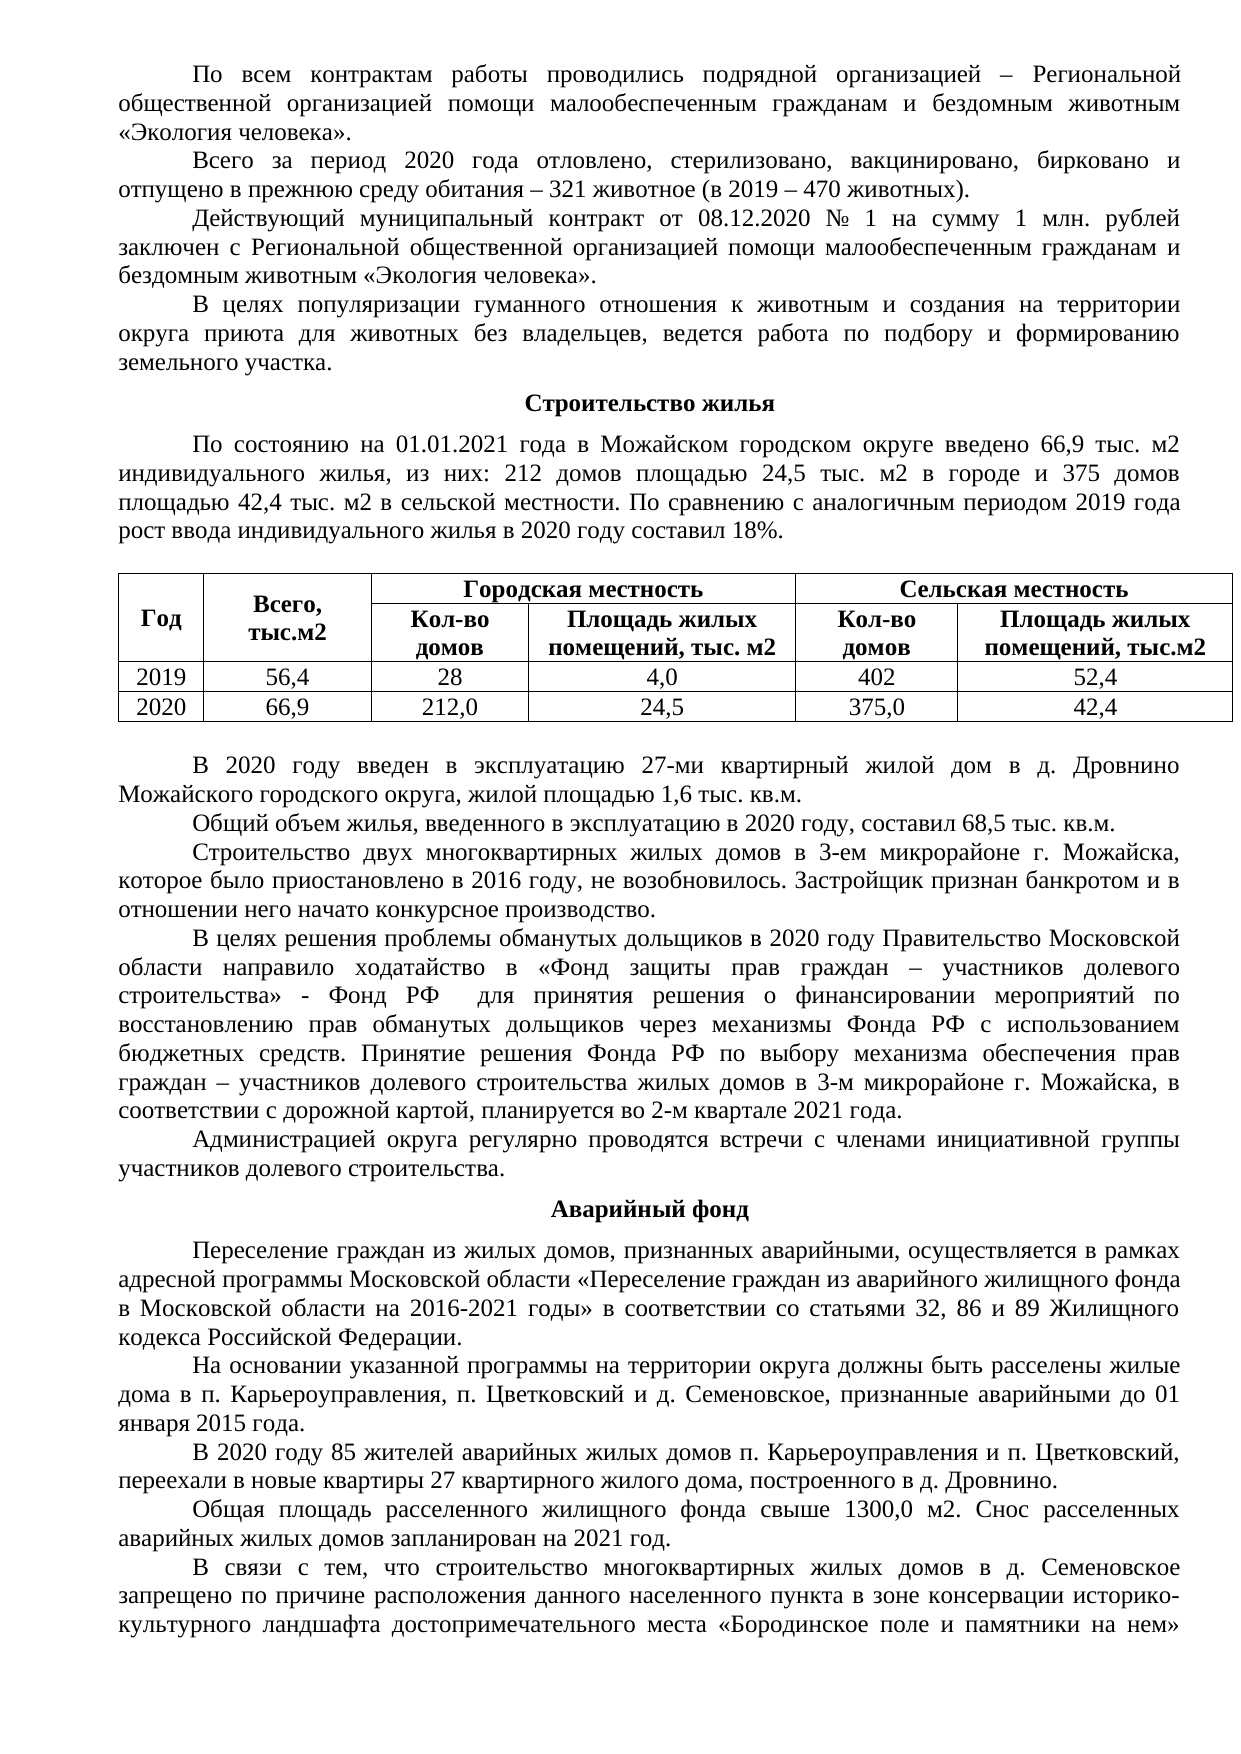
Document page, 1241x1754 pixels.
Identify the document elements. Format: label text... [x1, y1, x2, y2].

table_cell Площадь жилых помещений, тыс.м2 [958, 604, 1232, 661]
table_header Сельская местность [796, 574, 1232, 603]
text Переселение граждан из жилых домов, признанных аварийными, осуществляется в рамках адресной программы Московской области «Переселение граждан из аварийного жилищного фонда в Московской области на 2016-2021 годы» в соответствии со статьями 32, 86 и 89 Жилищного кодекса Российской Федерации. [118, 1236, 1181, 1351]
text Строительство жилья [118, 388, 1181, 417]
table_cell Площадь жилых помещений, тыс. м2 [529, 604, 795, 661]
table_cell 212,0 [372, 692, 528, 721]
table_header Городская местность [372, 574, 795, 603]
table_header Всего, тыс.м2 [204, 574, 371, 661]
table_cell 28 [372, 662, 528, 691]
table_cell 66,9 [204, 692, 371, 721]
text По состоянию на 01.01.2021 года в Можайском городском округе введено 66,9 тыс. м2 индивидуального жилья, из них: 212 домов площадью 24,5 тыс. м2 в городе и 375 домов площадью 42,4 тыс. м2 в сельской местности. По сравнению с аналогичным периодом 2019 года рост ввода индивидуального жилья в 2020 году составил 18%. [118, 429, 1181, 544]
text В 2020 году 85 жителей аварийных жилых домов п. Карьероуправления и п. Цветковский, переехали в новые квартиры 27 квартирного жилого дома, построенного в д. Дровнино. [118, 1437, 1181, 1494]
table_cell 2020 [119, 692, 203, 721]
table_cell 56,4 [204, 662, 371, 691]
table_cell 24,5 [529, 692, 795, 721]
table_cell 52,4 [958, 662, 1232, 691]
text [118, 1552, 1181, 1638]
table_cell 4,0 [529, 662, 795, 691]
table_cell 42,4 [958, 692, 1232, 721]
text Аварийный фонд [118, 1194, 1181, 1223]
text На основании указанной программы на территории округа должны быть расселены жилые дома в п. Карьероуправления, п. Цветковский и д. Семеновское, признанные аварийными до 01 января 2015 года. [118, 1351, 1181, 1437]
text В целях популяризации гуманного отношения к животным и создания на территории округа приюта для животных без владельцев, ведется работа по подбору и формированию земельного участка. [118, 289, 1181, 375]
text Администрацией округа регулярно проводятся встречи с членами инициативной группы участников долевого строительства. [118, 1124, 1181, 1182]
text Общий объем жилья, введенного в эксплуатацию в 2020 году, составил 68,5 тыс. кв.м. [118, 808, 1181, 837]
text По всем контрактам работы проводились подрядной организацией – Региональной общественной организацией помощи малообеспеченным гражданам и бездомным животным «Экология человека». [118, 59, 1181, 145]
text Общая площадь расселенного жилищного фонда свыше 1300,0 м2. Снос расселенных аварийных жилых домов запланирован на 2021 год. [118, 1494, 1181, 1552]
text Всего за период 2020 года отловлено, стерилизовано, вакцинировано, бирковано и отпущено в прежнюю среду обитания – 321 животное (в 2019 – 470 животных). [118, 145, 1181, 203]
table_cell 402 [796, 662, 957, 691]
text Строительство двух многоквартирных жилых домов в 3-ем микрорайоне г. Можайска, которое было приостановлено в 2016 году, не возобновилось. Застройщик признан банкротом и в отношении него начато конкурсное производство. [118, 837, 1181, 923]
text Действующий муниципальный контракт от 08.12.2020 № 1 на сумму 1 млн. рублей заключен с Региональной общественной организацией помощи малообеспеченным гражданам и бездомным животным «Экология человека». [118, 203, 1181, 289]
table_cell Кол-во домов [796, 604, 957, 661]
table_cell 2019 [119, 662, 203, 691]
text В 2020 году введен в эксплуатацию 27-ми квартирный жилой дом в д. Дровнино Можайского городского округа, жилой площадью 1,6 тыс. кв.м. [118, 751, 1181, 808]
text В целях решения проблемы обманутых дольщиков в 2020 году Правительство Московской области направило ходатайство в «Фонд защиты прав граждан – участников долевого строительства» - Фонд РФ для принятия решения о финансировании мероприятий по восстановлению прав обманутых дольщиков через механизмы Фонда РФ с использованием бюджетных средств. Принятие решения Фонда РФ по выбору механизма обеспечения прав граждан – участников долевого строительства жилых домов в 3-м микрорайоне г. Можайска, в соответствии с дорожной картой, планируется во 2-м квартале 2021 года. [118, 923, 1181, 1124]
table_cell Кол-во домов [372, 604, 528, 661]
table_cell 375,0 [796, 692, 957, 721]
table_header Год [119, 574, 203, 661]
